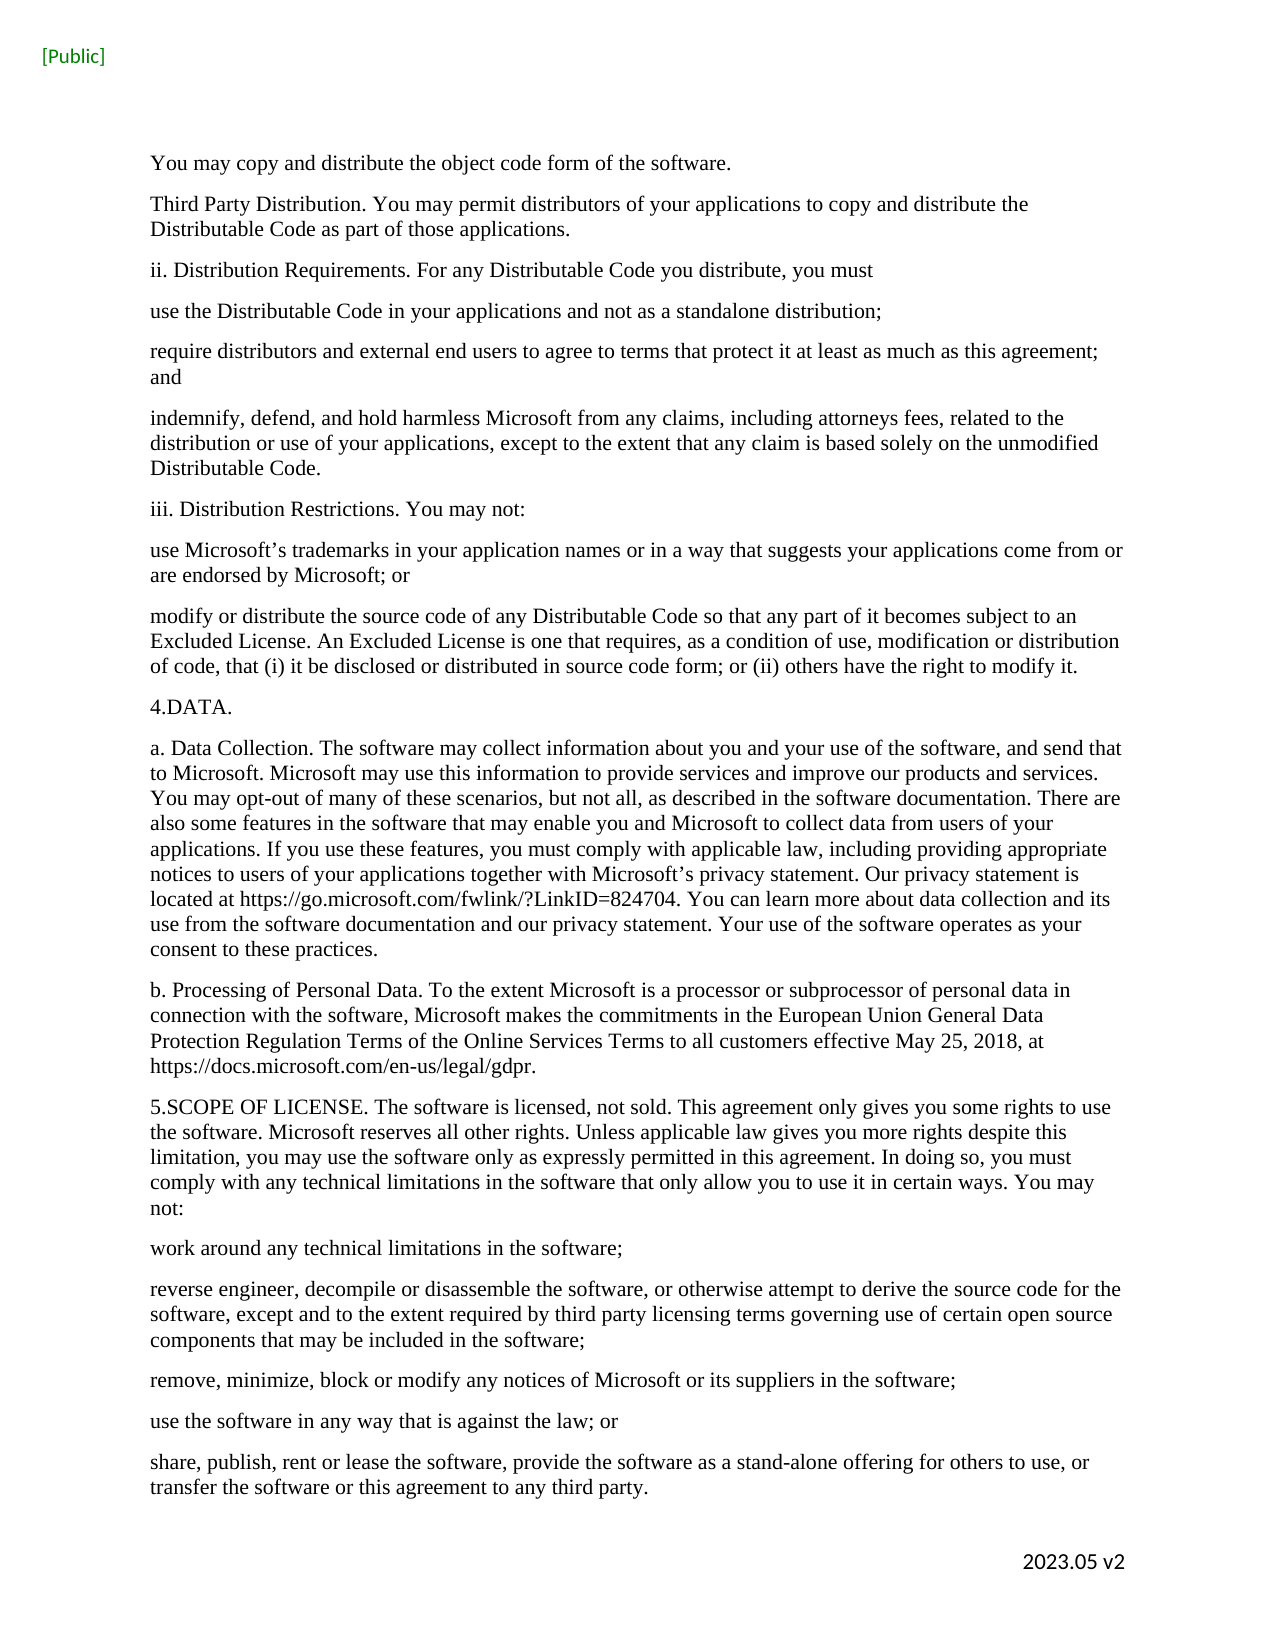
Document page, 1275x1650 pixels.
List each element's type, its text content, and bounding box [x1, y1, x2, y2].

text use Microsoft’s trademarks in your application names or in a way that suggests your applications come from or are endorsed by Microsoft; or [150, 537, 1125, 587]
text a. Data Collection. The software may collect information about you and your use of the software, and send that to Microsoft. Microsoft may use this information to provide services and improve our products and services. You may opt-out of many of these scenarios, but not all, as described in the software documentation. There are also some features in the software that may enable you and Microsoft to collect data from users of your applications. If you use these features, you must comply with applicable law, including providing appropriate notices to users of your applications together with Microsoft’s privacy statement. Our privacy statement is located at https://go.microsoft.com/fwlink/?LinkID=824704. You can learn more about data collection and its use from the software documentation and our privacy statement. Your use of the software operates as your consent to these practices. [150, 735, 1125, 962]
text 4.DATA. [150, 694, 1125, 719]
text 5.SCOPE OF LICENSE. The software is licensed, not sold. This agreement only gives you some rights to use the software. Microsoft reserves all other rights. Unless applicable law gives you more rights despite this limitation, you may use the software only as expressly permitted in this agreement. In doing so, you must comply with any technical limitations in the software that only allow you to use it in certain ways. You may not: [150, 1094, 1125, 1220]
text ii. Distribution Requirements. For any Distributable Code you distribute, you must [150, 257, 1125, 282]
text share, publish, rent or lease the software, provide the software as a stand-alone offering for others to use, or transfer the software or this agreement to any third party. [150, 1449, 1125, 1499]
text require distributors and external end users to agree to terms that protect it at least as much as this agreement; and [150, 338, 1125, 389]
text use the software in any way that is against the law; or [150, 1408, 1125, 1433]
text use the Distributable Code in your applications and not as a standalone distribution; [150, 298, 1125, 323]
text reverse engineer, decompile or disassemble the software, or otherwise attempt to derive the source code for the software, except and to the extent required by third party licensing terms governing use of certain open source components that may be included in the software; [150, 1276, 1125, 1352]
text b. Processing of Personal Data. To the extent Microsoft is a processor or subprocessor of personal data in connection with the software, Microsoft makes the commitments in the European Union General Data Protection Regulation Terms of the Online Services Terms to all customers effective May 25, 2018, at https://docs.microsoft.com/en-us/legal/gdpr. [150, 977, 1125, 1078]
text Third Party Distribution. You may permit distributors of your applications to copy and distribute the Distributable Code as part of those applications. [150, 191, 1125, 241]
text indemnify, defend, and hold harmless Microsoft from any claims, including attorneys fees, related to the distribution or use of your applications, except to the extent that any claim is based solely on the unmodified Distributable Code. [150, 404, 1125, 480]
text iii. Distribution Restrictions. You may not: [150, 496, 1125, 521]
text You may copy and distribute the object code form of the software. [150, 150, 1125, 175]
text remove, minimize, block or modify any notices of Microsoft or its suppliers in the software; [150, 1367, 1125, 1393]
text work around any technical limitations in the software; [150, 1235, 1125, 1261]
text modify or distribute the source code of any Distributable Code so that any part of it becomes subject to an Excluded License. An Excluded License is one that requires, as a condition of use, modification or distribution of code, that (i) it be disclosed or distributed in source code form; or (ii) others have the right to modify it. [150, 603, 1125, 678]
